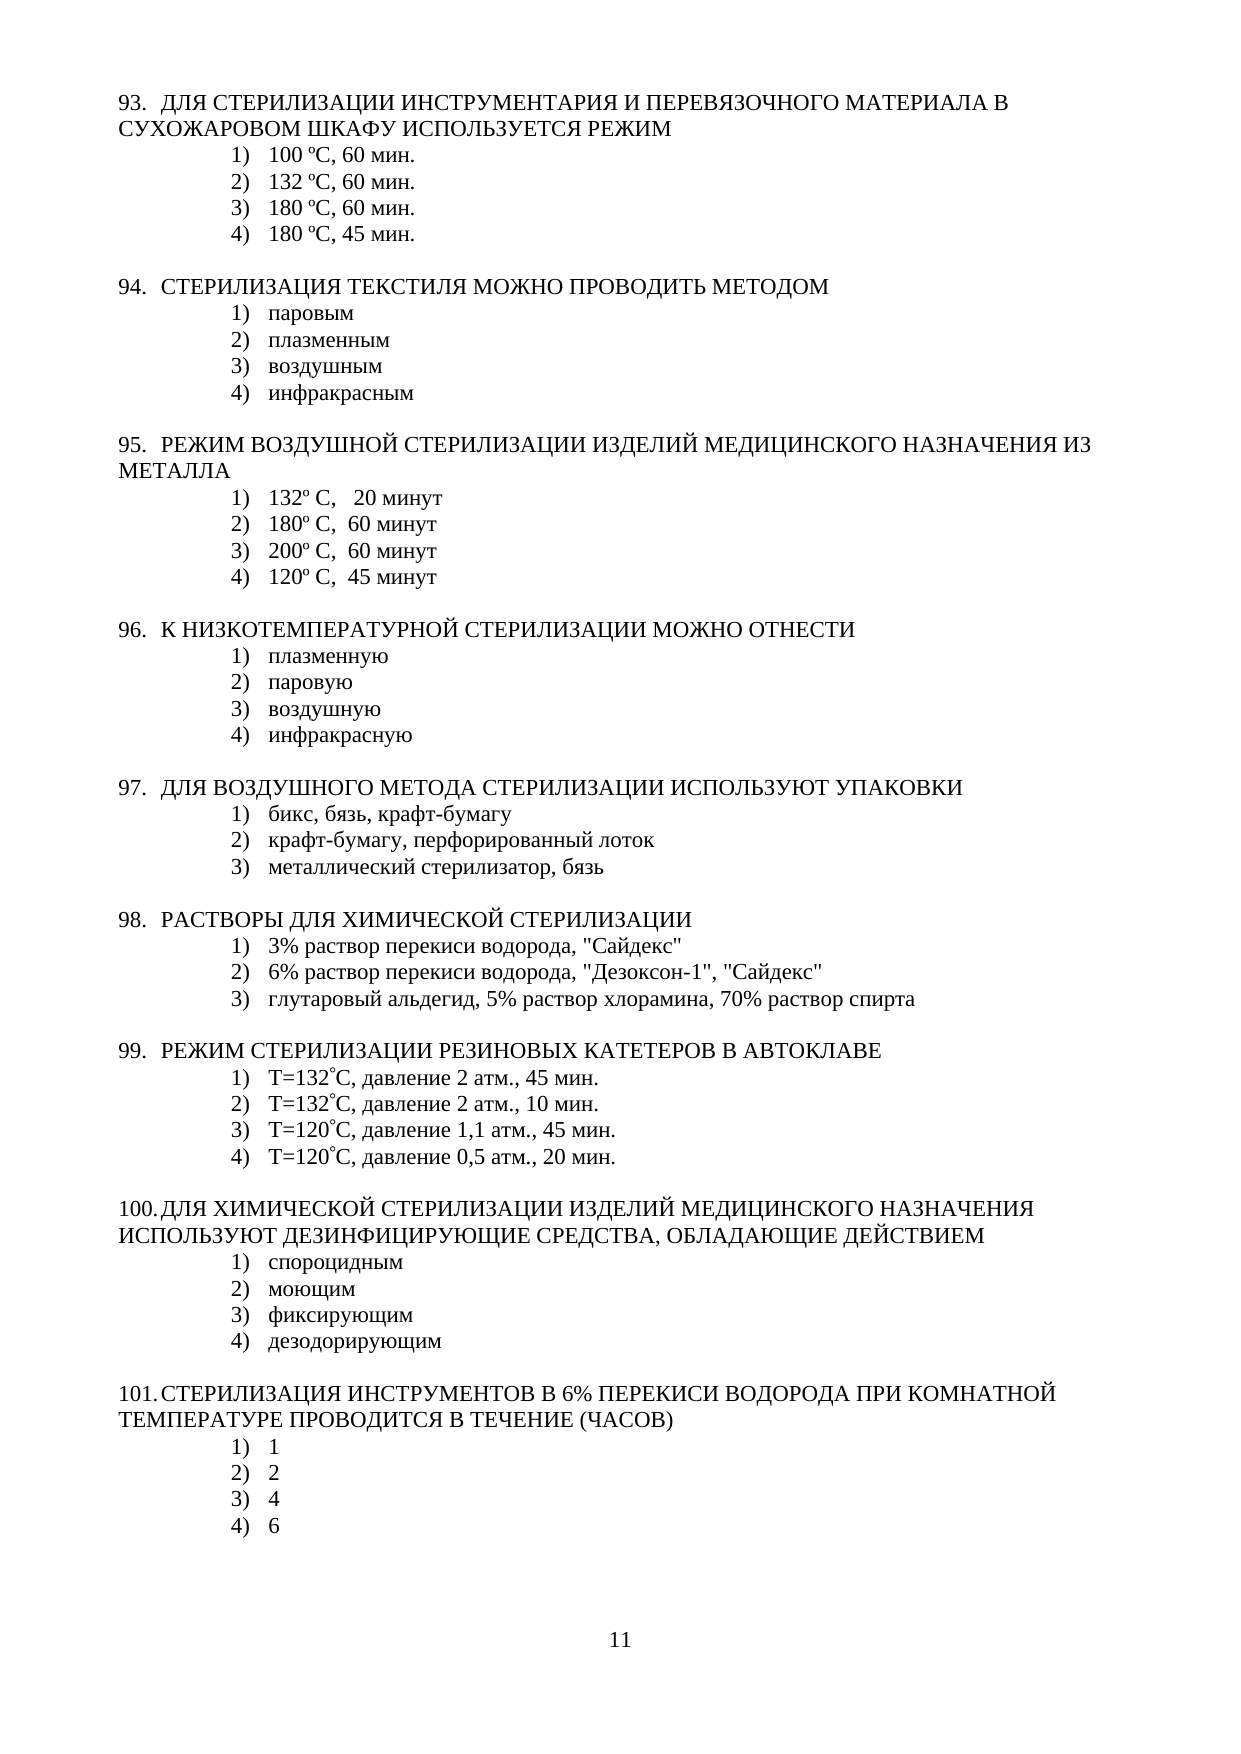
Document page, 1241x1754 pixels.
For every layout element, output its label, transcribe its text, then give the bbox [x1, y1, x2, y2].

list воздушным [231, 352, 1122, 378]
list 132 ºС, 60 мин. [231, 168, 1122, 194]
list Т=120С, давление 0,5 атм., 20 мин. [231, 1143, 1122, 1169]
list плазменным [231, 326, 1122, 352]
list ДЛЯ ВОЗДУШНОГО МЕТОДА СТЕРИЛИЗАЦИИ ИСПОЛЬЗУЮТ УПАКОВКИ [118, 774, 1122, 800]
list инфракрасным [231, 378, 1122, 405]
list 6 [231, 1512, 1122, 1538]
list 120º С, 45 минут [231, 563, 1122, 589]
list 3% раствор перекиси водорода, "Сайдекс" [231, 932, 1122, 958]
list бикс, бязь, крафт-бумагу [231, 800, 1122, 827]
list РЕЖИМ ВОЗДУШНОЙ СТЕРИЛИЗАЦИИ ИЗДЕЛИЙ МЕДИЦИНСКОГО НАЗНАЧЕНИЯ ИЗ МЕТАЛЛА [118, 431, 1122, 484]
list СТЕРИЛИЗАЦИЯ ИНСТРУМЕНТОВ В 6% ПЕРЕКИСИ ВОДОРОДА ПРИ КОМНАТНОЙ ТЕМПЕРАТУРЕ ПРОВОДИТСЯ В ТЕЧЕНИЕ (ЧАСОВ) [118, 1380, 1122, 1433]
list 180 ºС, 60 мин. [231, 194, 1122, 220]
list РЕЖИМ СТЕРИЛИЗАЦИИ РЕЗИНОВЫХ КАТЕТЕРОВ В АВТОКЛАВЕ [118, 1037, 1122, 1064]
list 100 ºС, 60 мин. [231, 141, 1122, 168]
list 132º С, 20 минут [231, 484, 1122, 510]
list плазменную [231, 642, 1122, 668]
list паровую [231, 668, 1122, 695]
list 200º С, 60 минут [231, 537, 1122, 563]
list СТЕРИЛИЗАЦИЯ ТЕКСТИЛЯ МОЖНО ПРОВОДИТЬ МЕТОДОМ [118, 273, 1122, 299]
list 180º С, 60 минут [231, 510, 1122, 537]
list металлический стерилизатор, бязь [231, 853, 1122, 879]
list 2 [231, 1459, 1122, 1485]
list паровым [231, 299, 1122, 326]
list Т=132С, давление 2 атм., 10 мин. [231, 1090, 1122, 1116]
list инфракрасную [231, 721, 1122, 747]
list К НИЗКОТЕМПЕРАТУРНОЙ СТЕРИЛИЗАЦИИ МОЖНО ОТНЕСТИ [118, 616, 1122, 642]
list воздушную [231, 695, 1122, 721]
list спороцидным [231, 1248, 1122, 1274]
list 180 ºС, 45 мин. [231, 220, 1122, 247]
list ДЛЯ СТЕРИЛИЗАЦИИ ИНСТРУМЕНТАРИЯ И ПЕРЕВЯЗОЧНОГО МАТЕРИАЛА В СУХОЖАРОВОМ ШКАФУ ИСПОЛЬЗУЕТСЯ РЕЖИМ [118, 89, 1122, 141]
list 1 [231, 1433, 1122, 1459]
list глутаровый альдегид, 5% раствор хлорамина, 70% раствор спирта [231, 985, 1122, 1011]
list РАСТВОРЫ ДЛЯ ХИМИЧЕСКОЙ СТЕРИЛИЗАЦИИ [118, 906, 1122, 932]
list моющим [231, 1274, 1122, 1301]
list Т=120С, давление 1,1 атм., 45 мин. [231, 1116, 1122, 1143]
list Т=132С, давление 2 атм., 45 мин. [231, 1064, 1122, 1090]
list фиксирующим [231, 1301, 1122, 1327]
list дезодорирующим [231, 1327, 1122, 1354]
list крафт-бумагу, перфорированный лоток [231, 827, 1122, 853]
list 6% раствор перекиси водорода, "Дезоксон-1", "Сайдекс" [231, 958, 1122, 985]
list ДЛЯ ХИМИЧЕСКОЙ СТЕРИЛИЗАЦИИ ИЗДЕЛИЙ МЕДИЦИНСКОГО НАЗНАЧЕНИЯ ИСПОЛЬЗУЮТ ДЕЗИНФИЦИРУЮЩИЕ СРЕДСТВА, ОБЛАДАЮЩИЕ ДЕЙСТВИЕМ [118, 1196, 1122, 1248]
list 4 [231, 1485, 1122, 1512]
